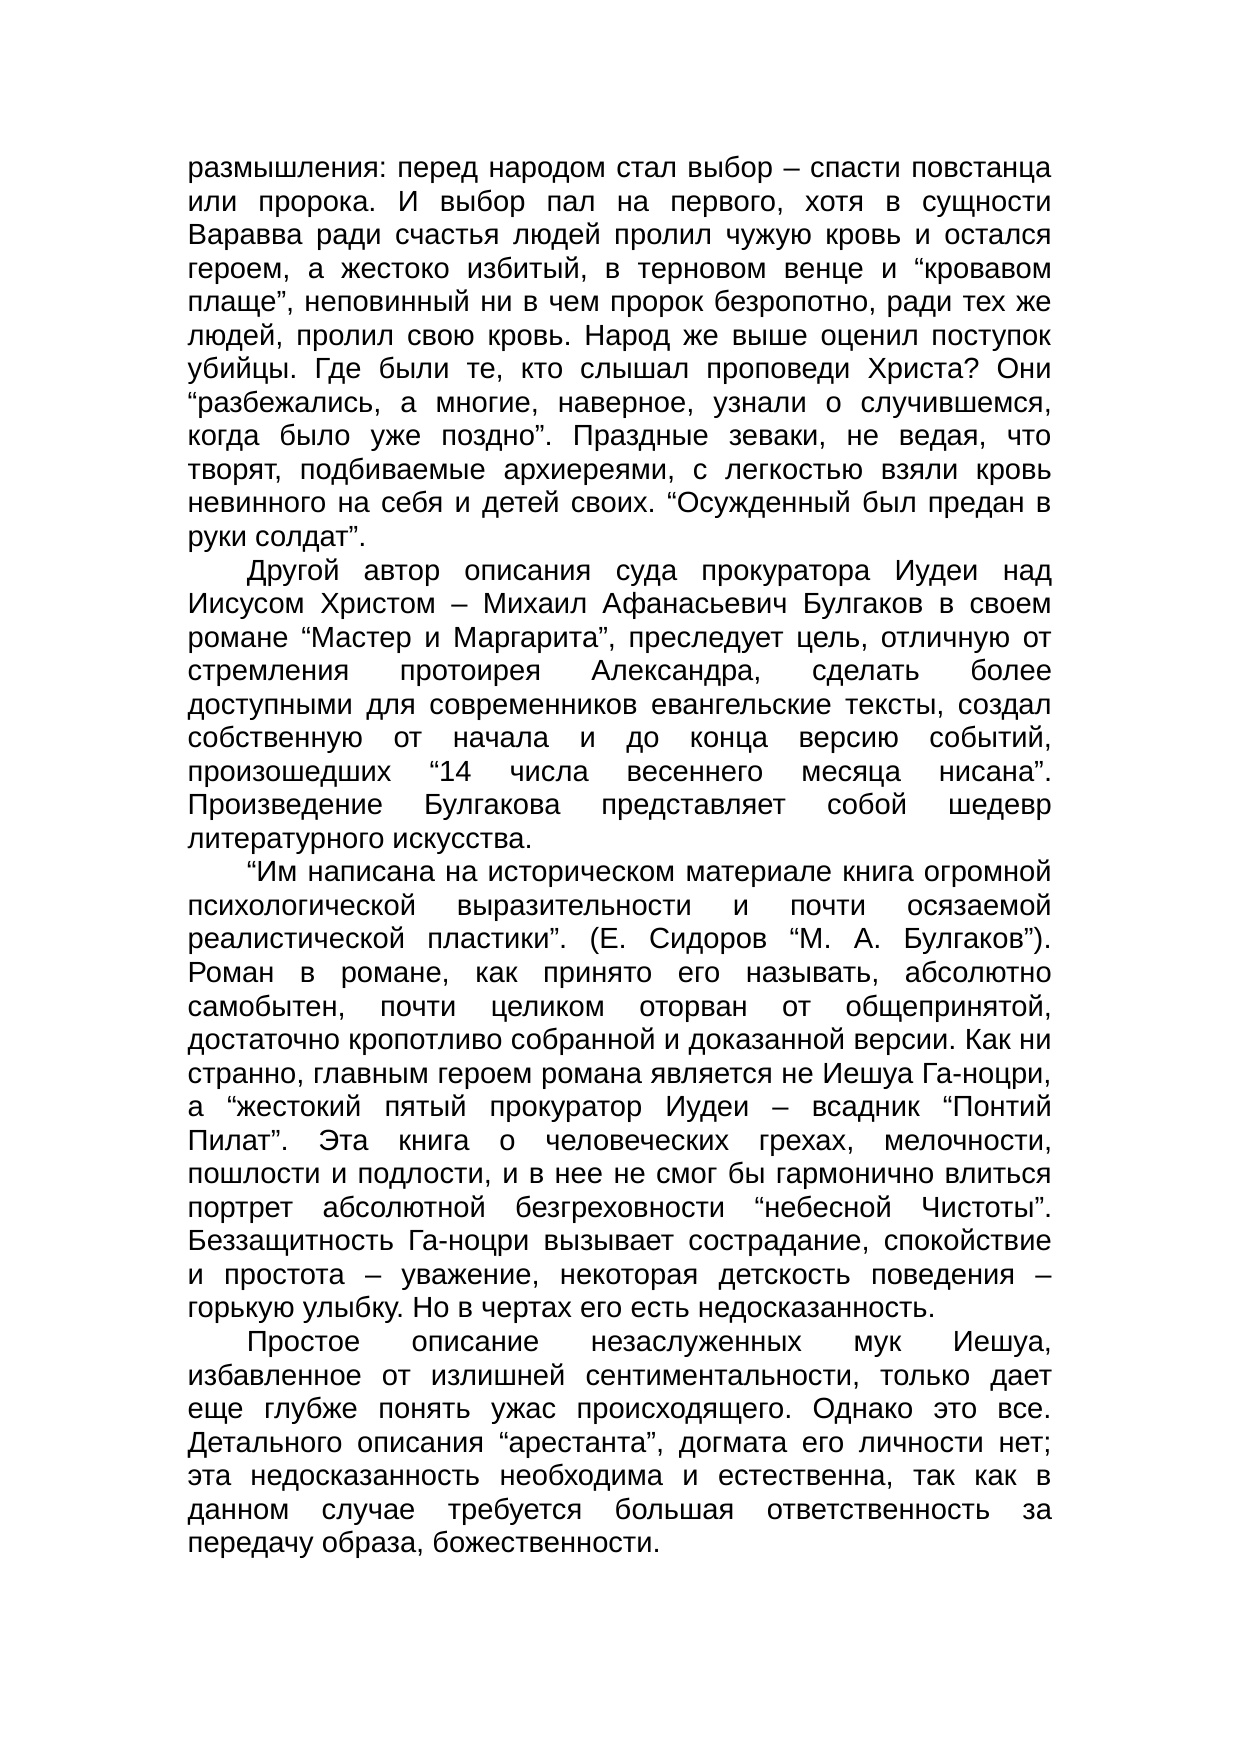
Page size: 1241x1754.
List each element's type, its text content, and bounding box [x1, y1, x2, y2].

text Простое описание незаслуженных мук Иешуа, избавленное от излишней сентиментальности, только дает еще глубже понять ужас происходящего. Однако это все. Детального описания “арестанта”, догмата его личности нет; эта недосказанность необходима и естественна, так как в данном случае требуется большая ответственность за передачу образа, божественности. [187, 1324, 1053, 1559]
text Другой автор описания суда прокуратора Иудеи над Иисусом Христом – Михаил Афанасьевич Булгаков в своем романе “Мастер и Маргарита”, преследует цель, отличную от стремления протоирея Александра, сделать более доступными для современников евангельские тексты, создал собственную от начала и до конца версию событий, произошедших “14 числа весеннего месяца нисана”. Произведение Булгакова представляет собой шедевр литературного искусства. [187, 552, 1053, 854]
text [187, 150, 1053, 552]
text “Им написана на историческом материале книга огромной психологической выразительности и почти осязаемой реалистической пластики”. (Е. Сидоров “М. А. Булгаков”). Роман в романе, как принято его называть, абсолютно самобытен, почти целиком оторван от общепринятой, достаточно кропотливо собранной и доказанной версии. Как ни странно, главным героем романа является не Иешуа Га-ноцри, а “жестокий пятый прокуратор Иудеи – всадник “Понтий Пилат”. Эта книга о человеческих грехах, мелочности, пошлости и подлости, и в нее не смог бы гармонично влиться портрет абсолютной безгреховности “небесной Чистоты”. Беззащитность Га-ноцри вызывает сострадание, спокойствие и простота – уважение, некоторая детскость поведения – горькую улыбку. Но в чертах его есть недосказанность. [187, 854, 1053, 1324]
